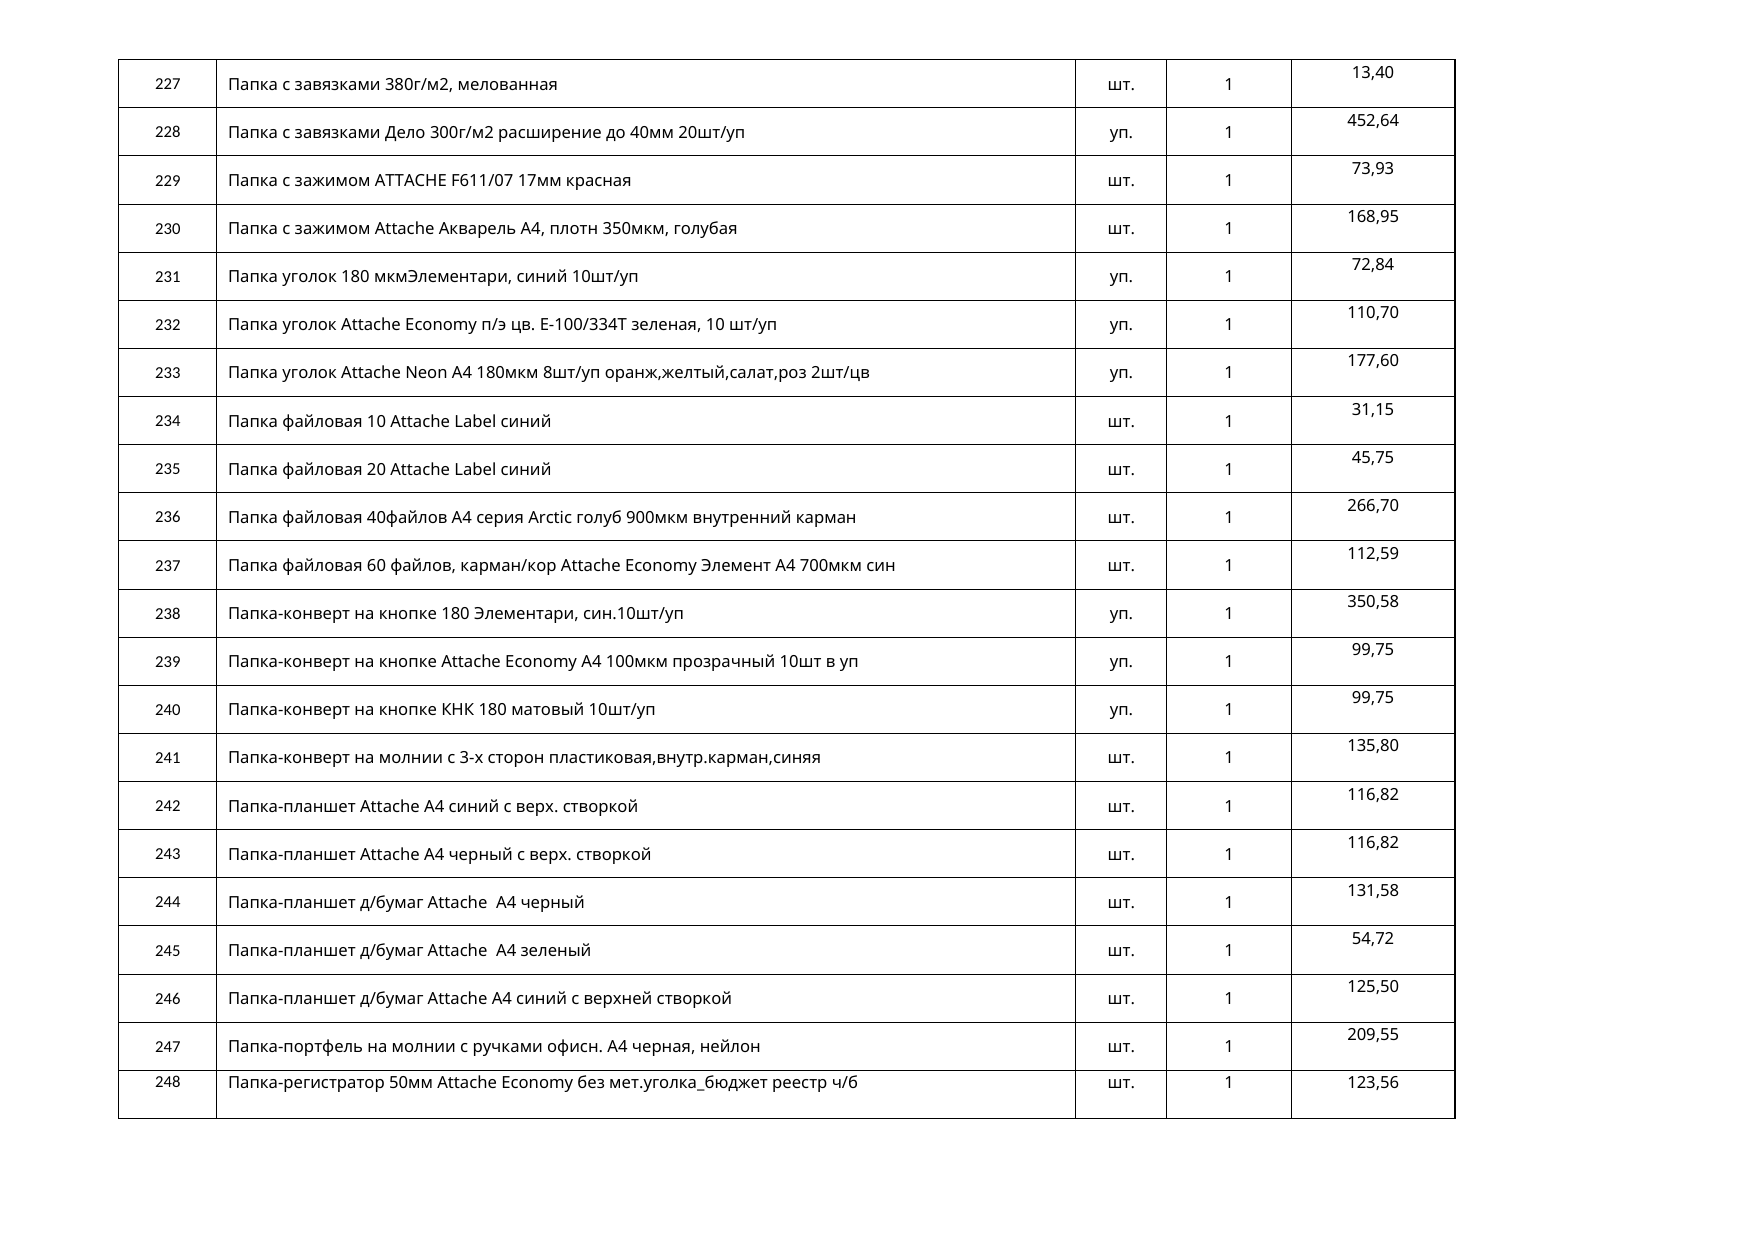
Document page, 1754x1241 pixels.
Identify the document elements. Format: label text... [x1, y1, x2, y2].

table_cell 1 [1167, 590, 1291, 637]
table_cell Папка-портфель на молнии с ручками офисн. А4 черная, нейлон [217, 1023, 1075, 1070]
table_cell 73,93 [1292, 156, 1454, 203]
table_cell Папка уголок Attache Neon А4 180мкм 8шт/уп оранж,желтый,салат,роз 2шт/цв [217, 349, 1075, 396]
table_cell 245 [119, 926, 216, 973]
table_cell шт. [1076, 397, 1166, 444]
table_cell 236 [119, 493, 216, 540]
table_cell Папка файловая 60 файлов, карман/кор Attache Economy Элемент А4 700мкм син [217, 541, 1075, 588]
table_cell 248 [119, 1071, 216, 1118]
table_cell шт. [1076, 1023, 1166, 1070]
table_cell 230 [119, 205, 216, 252]
table_cell 241 [119, 734, 216, 781]
table_cell 1 [1167, 156, 1291, 203]
table_cell 1 [1167, 205, 1291, 252]
table_cell шт. [1076, 205, 1166, 252]
table_cell 1 [1167, 926, 1291, 973]
table_cell 110,70 [1292, 301, 1454, 348]
table_cell 135,80 [1292, 734, 1454, 781]
table_cell шт. [1076, 926, 1166, 973]
table_cell 237 [119, 541, 216, 588]
table_cell 1 [1167, 734, 1291, 781]
table_cell Папка с зажимом Attache Акварель А4, плотн 350мкм, голубая [217, 205, 1075, 252]
table_cell шт. [1076, 445, 1166, 492]
table_cell 247 [119, 1023, 216, 1070]
table_cell Папка-регистратор 50мм Attache Economy без мет.уголка_бюджет реестр ч/б [217, 1071, 1075, 1118]
table_cell 1 [1167, 830, 1291, 877]
table_cell Папка файловая 10 Attache Label синий [217, 397, 1075, 444]
table_cell Папка-планшет д/бумаг Attache A4 синий с верхней створкой [217, 975, 1075, 1022]
table_cell 229 [119, 156, 216, 203]
table_cell 99,75 [1292, 686, 1454, 733]
table_cell шт. [1076, 878, 1166, 925]
table_cell 1 [1167, 541, 1291, 588]
table_cell 240 [119, 686, 216, 733]
table_cell уп. [1076, 301, 1166, 348]
table_cell шт. [1076, 782, 1166, 829]
table_cell 112,59 [1292, 541, 1454, 588]
table_cell 235 [119, 445, 216, 492]
table_cell 1 [1167, 975, 1291, 1022]
table_cell 209,55 [1292, 1023, 1454, 1070]
table_cell 239 [119, 638, 216, 685]
table_cell 1 [1167, 349, 1291, 396]
table_cell Папка-планшет Attache A4 синий с верх. створкой [217, 782, 1075, 829]
table_cell шт. [1076, 975, 1166, 1022]
table_cell 1 [1167, 301, 1291, 348]
table_cell 1 [1167, 782, 1291, 829]
table_cell 1 [1167, 253, 1291, 300]
table_cell 1 [1167, 686, 1291, 733]
table_cell Папка-конверт на кнопке 180 Элементари, син.10шт/уп [217, 590, 1075, 637]
table_cell 1 [1167, 1071, 1291, 1118]
table_cell уп. [1076, 590, 1166, 637]
table_cell 168,95 [1292, 205, 1454, 252]
table_cell шт. [1076, 156, 1166, 203]
table_cell Папка-планшет д/бумаг Attache A4 черный [217, 878, 1075, 925]
table_cell 1 [1167, 878, 1291, 925]
table_cell Папка-планшет Attache A4 черный с верх. створкой [217, 830, 1075, 877]
table_cell 177,60 [1292, 349, 1454, 396]
table_cell 243 [119, 830, 216, 877]
table_cell 232 [119, 301, 216, 348]
table_cell 1 [1167, 1023, 1291, 1070]
table_cell шт. [1076, 734, 1166, 781]
table_cell 13,40 [1292, 60, 1454, 107]
table_cell Папка-конверт на молнии с 3-х сторон пластиковая,внутр.карман,синяя [217, 734, 1075, 781]
table_cell Папка файловая 40файлов А4 серия Arсtic голуб 900мкм внутренний карман [217, 493, 1075, 540]
table_cell уп. [1076, 638, 1166, 685]
table_cell 123,56 [1292, 1071, 1454, 1118]
table_cell шт. [1076, 541, 1166, 588]
table_cell 45,75 [1292, 445, 1454, 492]
table_cell 54,72 [1292, 926, 1454, 973]
table_cell Папка с завязками Дело 300г/м2 расширение до 40мм 20шт/уп [217, 108, 1075, 155]
table_cell 238 [119, 590, 216, 637]
table_cell 244 [119, 878, 216, 925]
table_cell шт. [1076, 493, 1166, 540]
table_cell уп. [1076, 253, 1166, 300]
table_cell 228 [119, 108, 216, 155]
table_cell 1 [1167, 493, 1291, 540]
table_cell Папка с зажимом ATTACHE F611/07 17мм красная [217, 156, 1075, 203]
table_cell 231 [119, 253, 216, 300]
table_cell Папка-планшет д/бумаг Attache A4 зеленый [217, 926, 1075, 973]
table_cell уп. [1076, 108, 1166, 155]
table_cell 1 [1167, 638, 1291, 685]
table_cell 350,58 [1292, 590, 1454, 637]
table_cell Папка уголок 180 мкмЭлементари, синий 10шт/уп [217, 253, 1075, 300]
table_cell шт. [1076, 830, 1166, 877]
table_cell уп. [1076, 686, 1166, 733]
table_cell Папка-конверт на кнопке Attache Economy А4 100мкм прозрачный 10шт в уп [217, 638, 1075, 685]
table_cell 233 [119, 349, 216, 396]
table_cell уп. [1076, 349, 1166, 396]
table_cell шт. [1076, 1071, 1166, 1118]
table_cell 116,82 [1292, 782, 1454, 829]
table_cell 116,82 [1292, 830, 1454, 877]
table_cell 246 [119, 975, 216, 1022]
table_cell 1 [1167, 445, 1291, 492]
table_cell 99,75 [1292, 638, 1454, 685]
table_cell Папка файловая 20 Attache Label синий [217, 445, 1075, 492]
table_cell 452,64 [1292, 108, 1454, 155]
table_cell 1 [1167, 397, 1291, 444]
table_cell Папка-конверт на кнопке КНК 180 матовый 10шт/уп [217, 686, 1075, 733]
table_cell шт. [1076, 60, 1166, 107]
table_cell 266,70 [1292, 493, 1454, 540]
table_cell 125,50 [1292, 975, 1454, 1022]
table_cell 227 [119, 60, 216, 107]
table_cell Папка с завязками 380г/м2, мелованная [217, 60, 1075, 107]
table_cell 131,58 [1292, 878, 1454, 925]
table_cell 234 [119, 397, 216, 444]
table_cell 31,15 [1292, 397, 1454, 444]
table_cell 1 [1167, 108, 1291, 155]
table_cell 1 [1167, 60, 1291, 107]
table_cell Папка уголок Attache Economy п/э цв. E-100/334T зеленая, 10 шт/уп [217, 301, 1075, 348]
table_cell 242 [119, 782, 216, 829]
table_cell 72,84 [1292, 253, 1454, 300]
